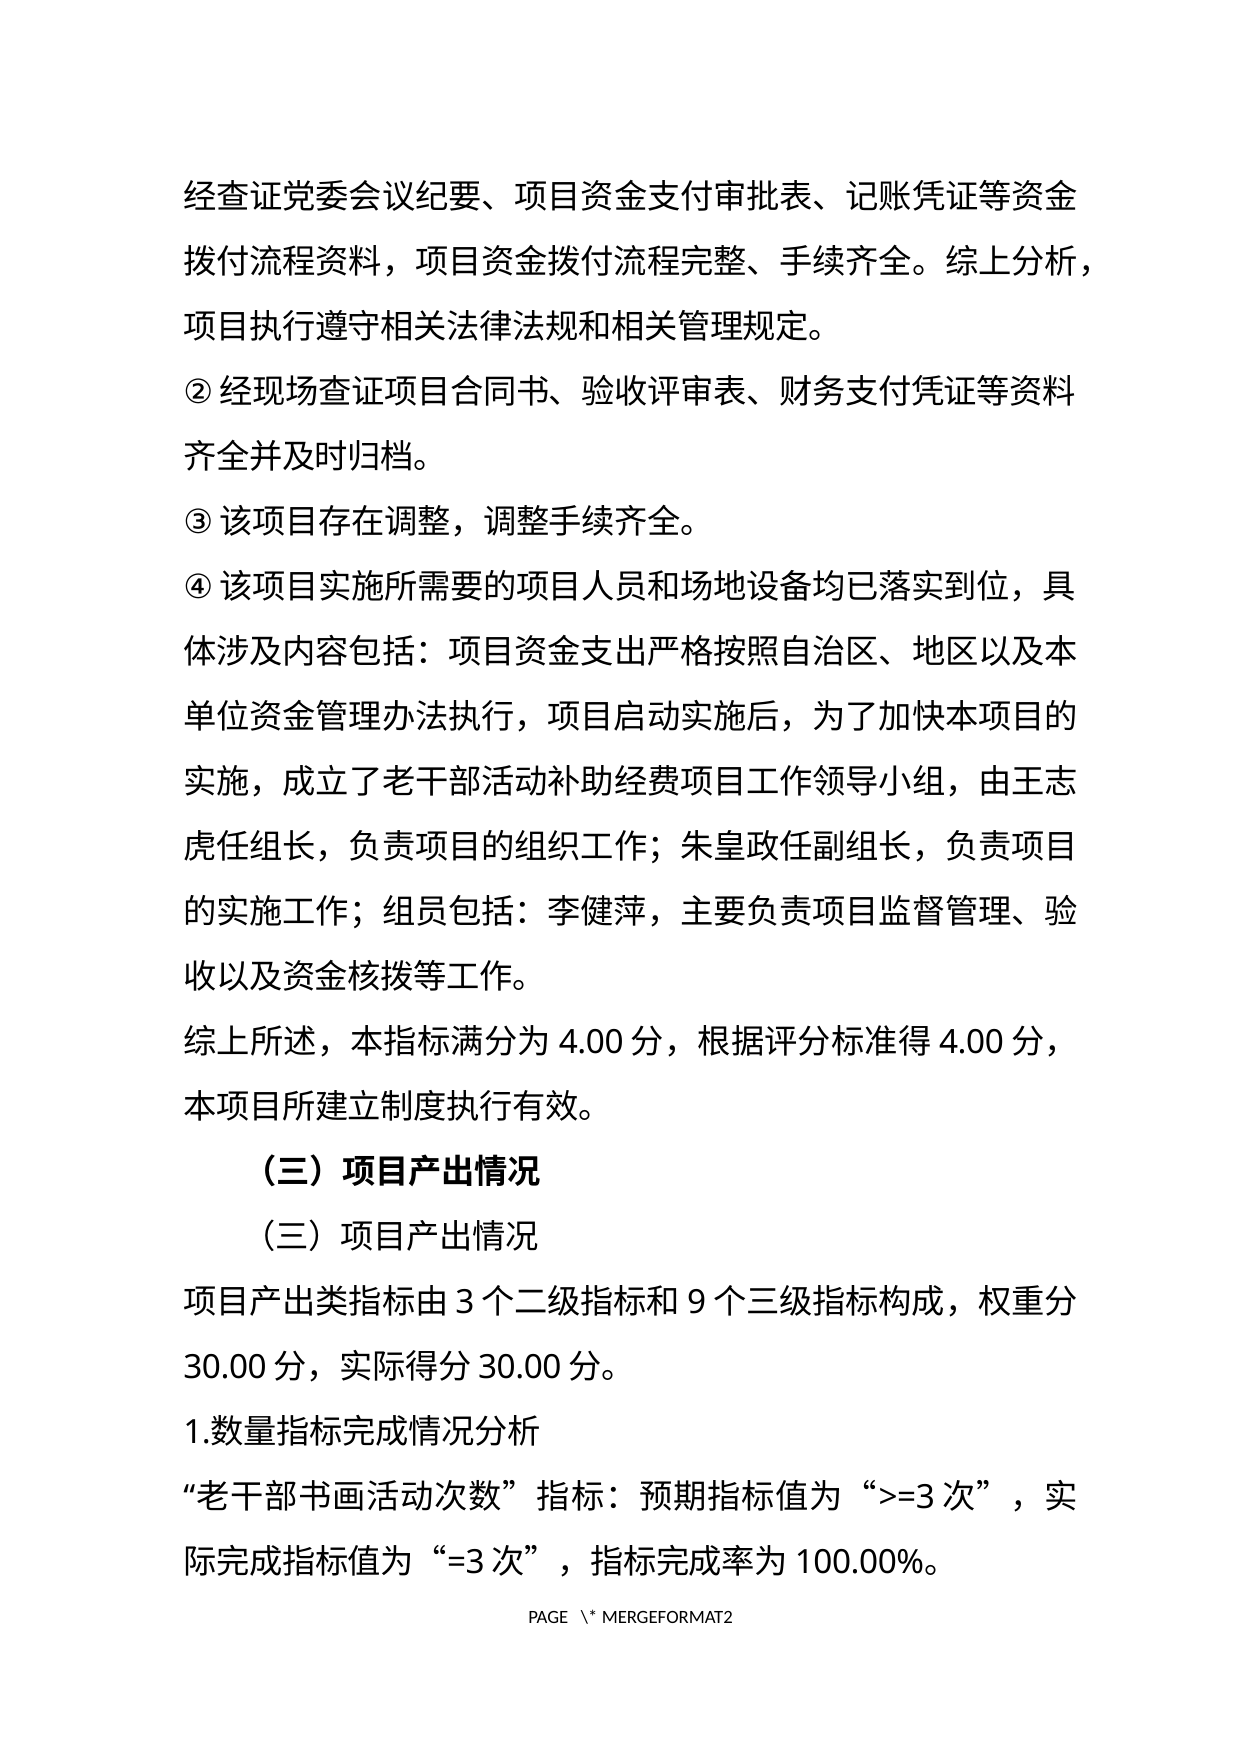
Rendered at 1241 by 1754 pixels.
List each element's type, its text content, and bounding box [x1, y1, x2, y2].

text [183, 1202, 1078, 1592]
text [183, 162, 1078, 1137]
text （三）项目产出情况 [183, 1137, 1078, 1202]
